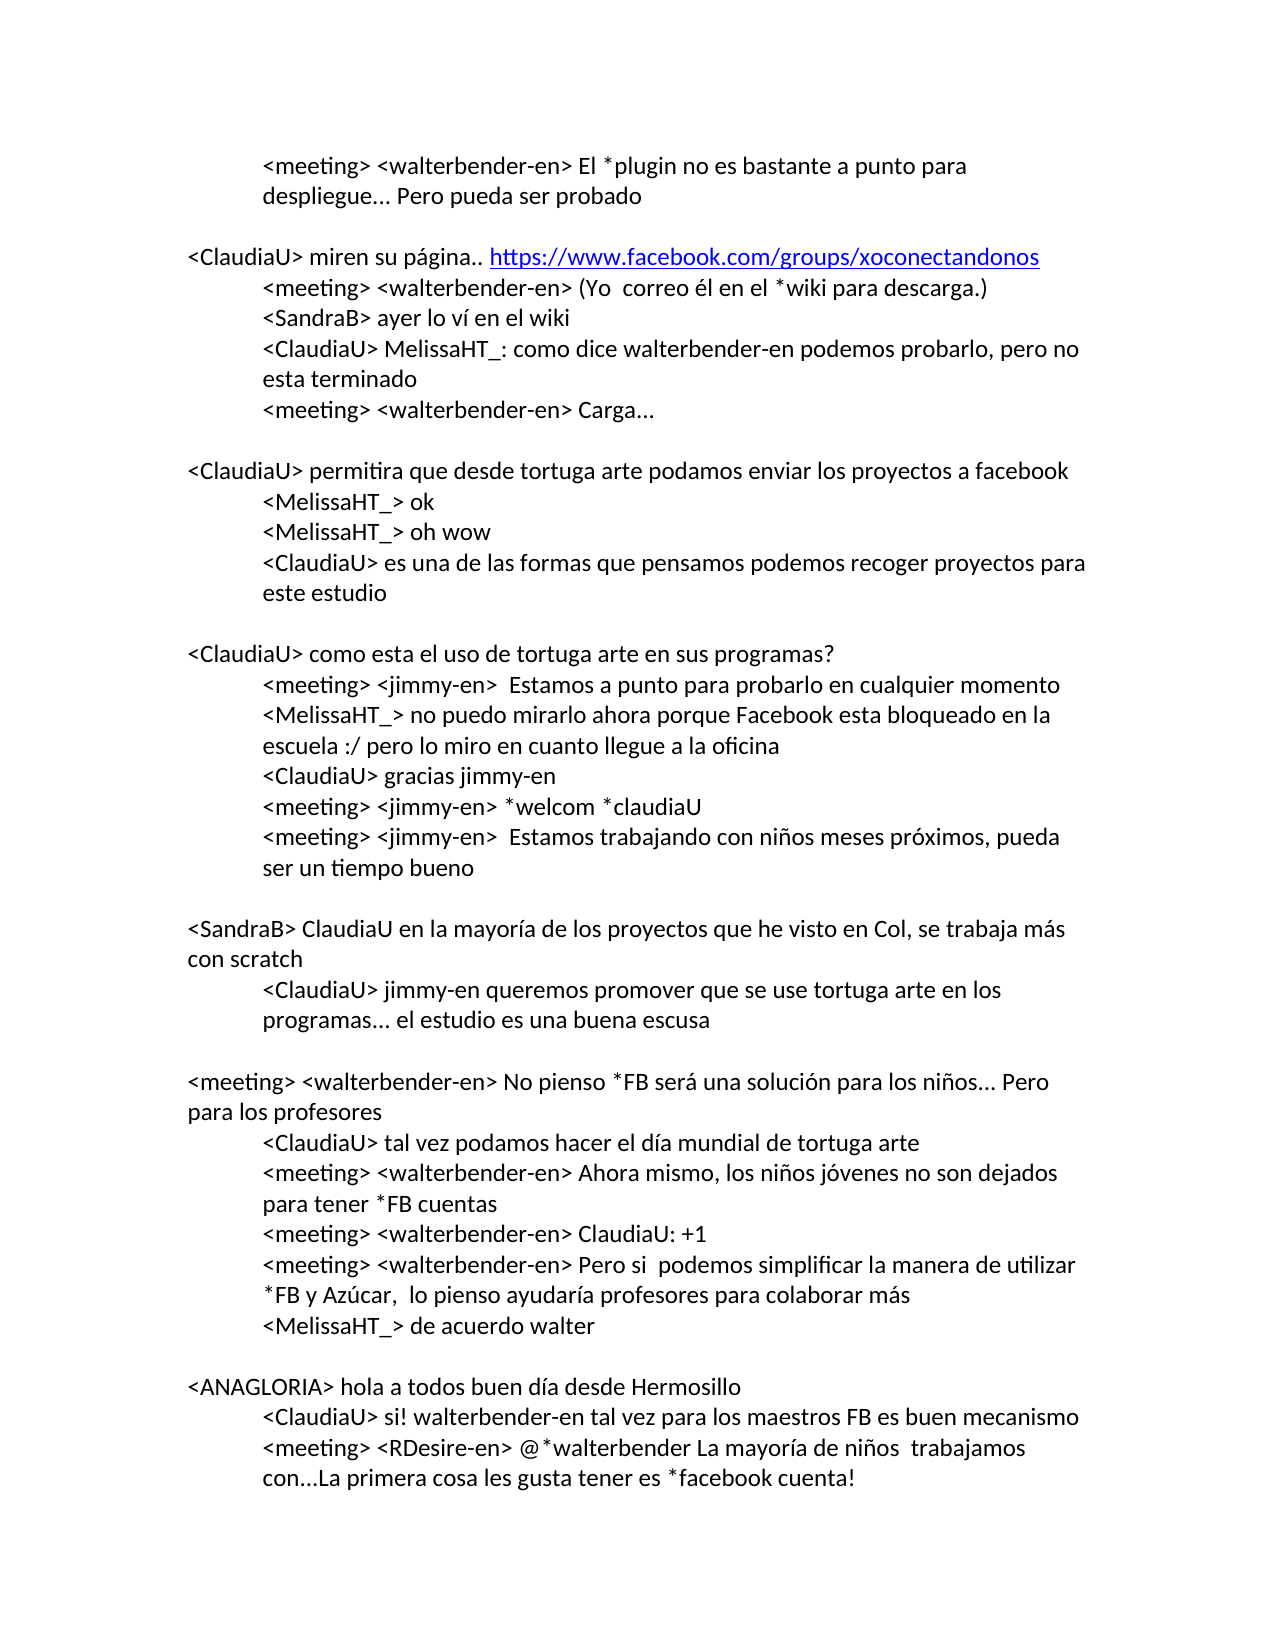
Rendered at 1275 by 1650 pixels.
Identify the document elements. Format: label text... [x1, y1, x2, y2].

text <SandraB> ayer lo ví en el wiki [262, 303, 1087, 333]
text <meeting> <walterbender-en> (Yo correo él en el *wiki para descarga.) [262, 272, 1087, 303]
text <meeting> <walterbender-en> ClaudiaU: +1 [262, 1218, 1087, 1249]
text <ClaudiaU> si! walterbender-en tal vez para los maestros FB es buen mecanismo [262, 1401, 1087, 1432]
text <SandraB> ClaudiaU en la mayoría de los proyectos que he visto en Col, se trabaja más con scratch [187, 913, 1087, 974]
text <meeting> <walterbender-en> El *plugin no es bastante a punto para despliegue... Pero pueda ser probado [262, 150, 1087, 211]
text <ClaudiaU> permitira que desde tortuga arte podamos enviar los proyectos a facebook [187, 455, 1087, 486]
text <meeting> <jimmy-en> *welcom *claudiaU [262, 791, 1087, 821]
text <ANAGLORIA> hola a todos buen día desde Hermosillo [187, 1371, 1087, 1401]
text <meeting> <walterbender-en> No pienso *FB será una solución para los niños... Pero para los profesores [187, 1066, 1087, 1127]
text <MelissaHT_> ok [262, 486, 1087, 516]
text <ClaudiaU> tal vez podamos hacer el día mundial de tortuga arte [187, 1127, 1087, 1157]
text <ClaudiaU> gracias jimmy-en [262, 760, 1087, 791]
text <meeting> <walterbender-en> Ahora mismo, los niños jóvenes no son dejados para tener *FB cuentas [262, 1157, 1087, 1218]
text <meeting> <walterbender-en> Carga... [262, 394, 1087, 425]
text <meeting> <RDesire-en> @*walterbender La mayoría de niños trabajamos con...La primera cosa les gusta tener es *facebook cuenta! [262, 1432, 1087, 1493]
text <ClaudiaU> miren su página.. https://www.facebook.com/groups/xoconectandonos [187, 242, 1087, 272]
text <ClaudiaU> jimmy-en queremos promover que se use tortuga arte en los programas... el estudio es una buena escusa [262, 974, 1087, 1035]
text <ClaudiaU> es una de las formas que pensamos podemos recoger proyectos para este estudio [262, 547, 1087, 608]
text <MelissaHT_> no puedo mirarlo ahora porque Facebook esta bloqueado en la escuela :/ pero lo miro en cuanto llegue a la oficina [262, 699, 1087, 760]
text <meeting> <walterbender-en> Pero si podemos simplificar la manera de utilizar *FB y Azúcar, lo pienso ayudaría profesores para colaborar más [262, 1249, 1087, 1310]
text <ClaudiaU> como esta el uso de tortuga arte en sus programas? [187, 638, 1087, 669]
text <MelissaHT_> de acuerdo walter [187, 1310, 1087, 1340]
text <ClaudiaU> MelissaHT_: como dice walterbender-en podemos probarlo, pero no esta terminado [262, 333, 1087, 394]
text <MelissaHT_> oh wow [262, 516, 1087, 547]
text <meeting> <jimmy-en> Estamos a punto para probarlo en cualquier momento [187, 669, 1087, 699]
text <meeting> <jimmy-en> Estamos trabajando con niños meses próximos, pueda ser un tiempo bueno [262, 821, 1087, 882]
